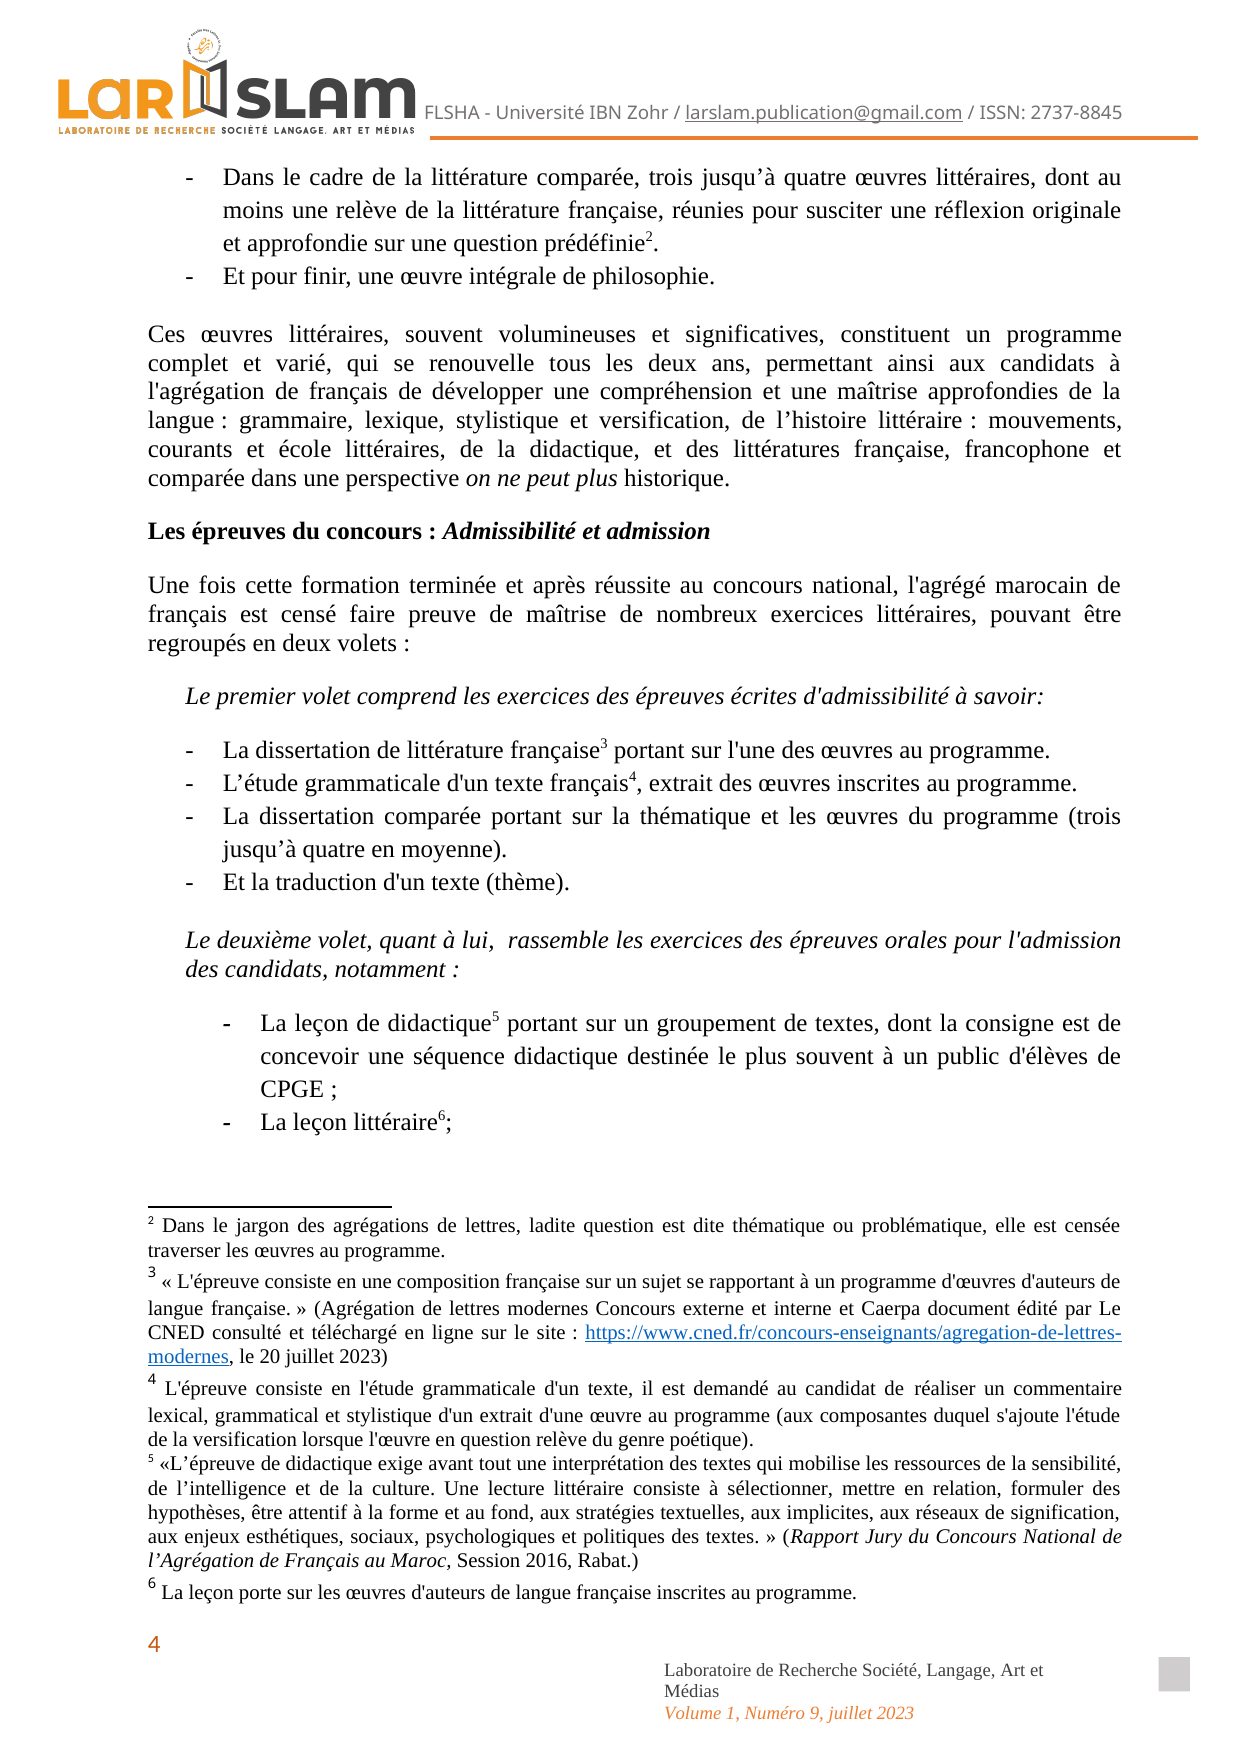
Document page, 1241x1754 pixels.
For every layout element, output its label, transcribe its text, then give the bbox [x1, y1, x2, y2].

list Et pour finir, une œuvre intégrale de philosophie. [185, 261, 1122, 289]
list La dissertation de littérature française portant sur l'une des œuvres au programme. [185, 735, 1122, 764]
list Dans le cadre de la littérature comparée, trois jusqu’à quatre œuvres littéraires, dont au moins une relève de la littérature française, réunies pour susciter une réflexion originale et approfondie sur une question prédéfinie. [185, 162, 1122, 257]
text Le premier volet comprend les exercices des épreuves écrites d'admissibilité à savoir: [185, 681, 1122, 710]
list Et la traduction d'un texte (thème). [185, 867, 1122, 896]
picture [44, 15, 422, 147]
list La dissertation comparée portant sur la thématique et les œuvres du programme (trois jusqu’à quatre en moyenne). [185, 801, 1122, 863]
text Le deuxième volet, quant à lui, rassemble les exercices des épreuves orales pour l'admission des candidats, notamment : [185, 925, 1122, 983]
list La leçon littéraire; [223, 1107, 1122, 1136]
text Ces œuvres littéraires, souvent volumineuses et significatives, constituent un programme complet et varié, qui se renouvelle tous les deux ans, permettant ainsi aux candidats à l'agrégation de français de développer une compréhension et une maîtrise approfondies de la langue : grammaire, lexique, stylistique et versification, de l’histoire littéraire : mouvements, courants et école littéraires, de la didactique, et des littératures française, francophone et comparée dans une perspective on ne peut plus historique. [148, 319, 1122, 491]
list L’étude grammaticale d'un texte français, extrait des œuvres inscrites au programme. [185, 768, 1122, 797]
list La leçon de didactique portant sur un groupement de textes, dont la consigne est de concevoir une séquence didactique destinée le plus souvent à un public d'élèves de CPGE ; [223, 1008, 1122, 1102]
text Les épreuves du concours : Admissibilité et admission [148, 516, 1122, 545]
text Une fois cette formation terminée et après réussite au concours national, l'agrégé marocain de français est censé faire preuve de maîtrise de nombreux exercices littéraires, pouvant être regroupés en deux volets : [148, 570, 1122, 656]
